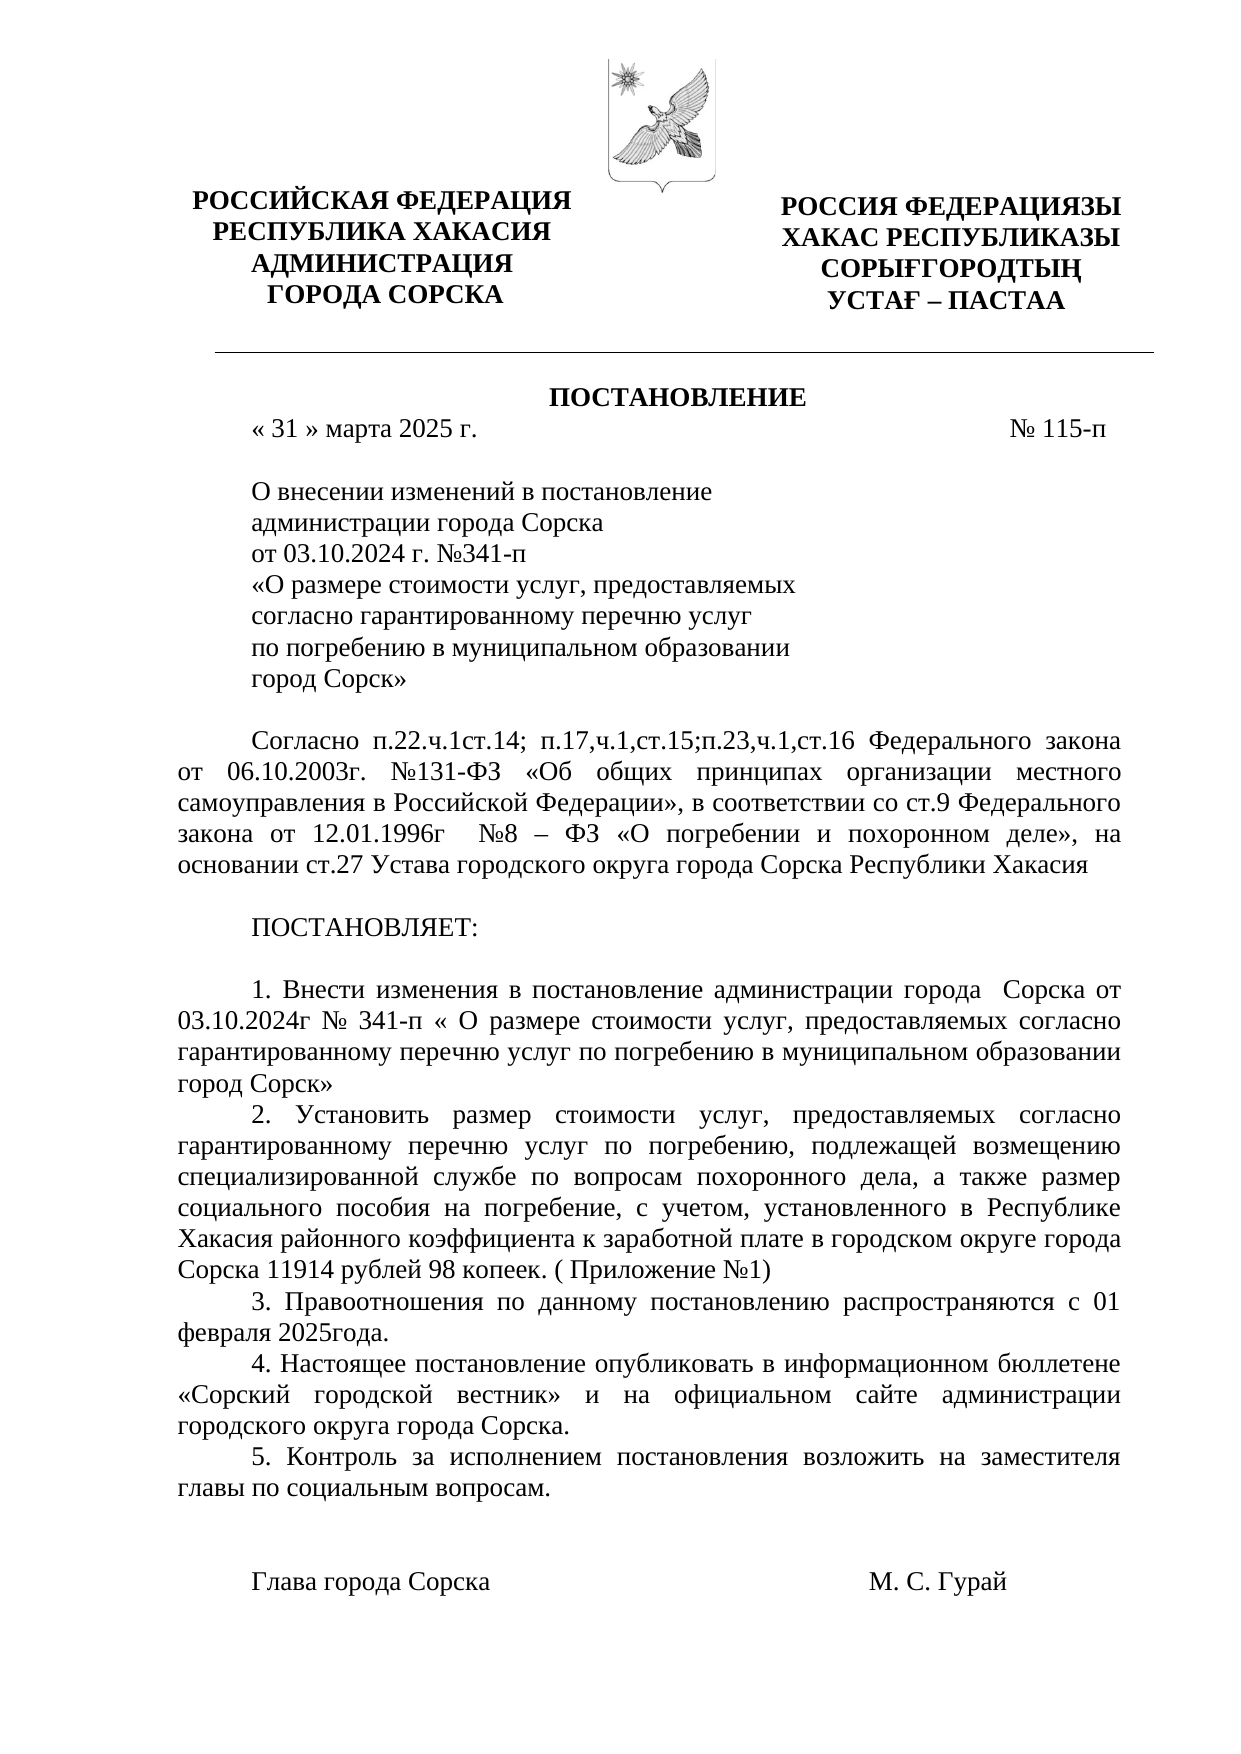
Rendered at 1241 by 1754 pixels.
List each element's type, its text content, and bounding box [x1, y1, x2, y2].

text ПОСТАНОВЛЕНИЕ [233, 381, 1122, 413]
text 5. Контроль за исполнением постановления возложить на заместителя главы по социальным вопросам. [177, 1440, 1122, 1503]
text Глава города Сорска М. С. Гурай [177, 1565, 1122, 1596]
text 1. Внести изменения в постановление администрации города Сорска от 03.10.2024г № 341-п « О размере стоимости услуг, предоставляемых согласно гарантированному перечню услуг по погребению в муниципальном образовании город Сорск» [177, 973, 1122, 1098]
text от 03.10.2024 г. №341-п [177, 537, 1122, 568]
picture [608, 59, 716, 193]
text город Сорск» [177, 662, 1122, 693]
text Согласно п.22.ч.1ст.14; п.17,ч.1,ст.15;п.23,ч.1,ст.16 Федерального закона от 06.10.2003г. №131-ФЗ «Об общих принципах организации местного самоуправления в Российской Федерации», в соответствии со ст.9 Федерального закона от 12.01.1996г №8 – ФЗ «О погребении и похоронном деле», на основании ст.27 Устава городского округа города Сорска Республики Хакасия [177, 724, 1122, 880]
text ПОСТАНОВЛЯЕТ: [177, 911, 1122, 942]
text «О размере стоимости услуг, предоставляемых [177, 568, 1122, 599]
text по погребению в муниципальном образовании [177, 631, 1122, 662]
text администрации города Сорска [177, 506, 1122, 537]
text 2. Установить размер стоимости услуг, предоставляемых согласно гарантированному перечню услуг по погребению, подлежащей возмещению специализированной службе по вопросам похоронного дела, а также размер социального пособия на погребение, с учетом, установленного в Республике Хакасия районного коэффициента к заработной плате в городском округе города Сорска 11914 рублей 98 копеек. ( Приложение №1) [177, 1098, 1122, 1285]
text О внесении изменений в постановление [177, 475, 1122, 506]
text 4. Настоящее постановление опубликовать в информационном бюллетене «Сорский городской вестник» и на официальном сайте администрации городского округа города Сорска. [177, 1347, 1122, 1440]
text « 31 » марта 2025 г. № 115-п [177, 413, 1122, 444]
text согласно гарантированному перечню услуг [177, 599, 1122, 631]
text 3. Правоотношения по данному постановлению распространяются с 01 февраля 2025года. [177, 1285, 1122, 1347]
